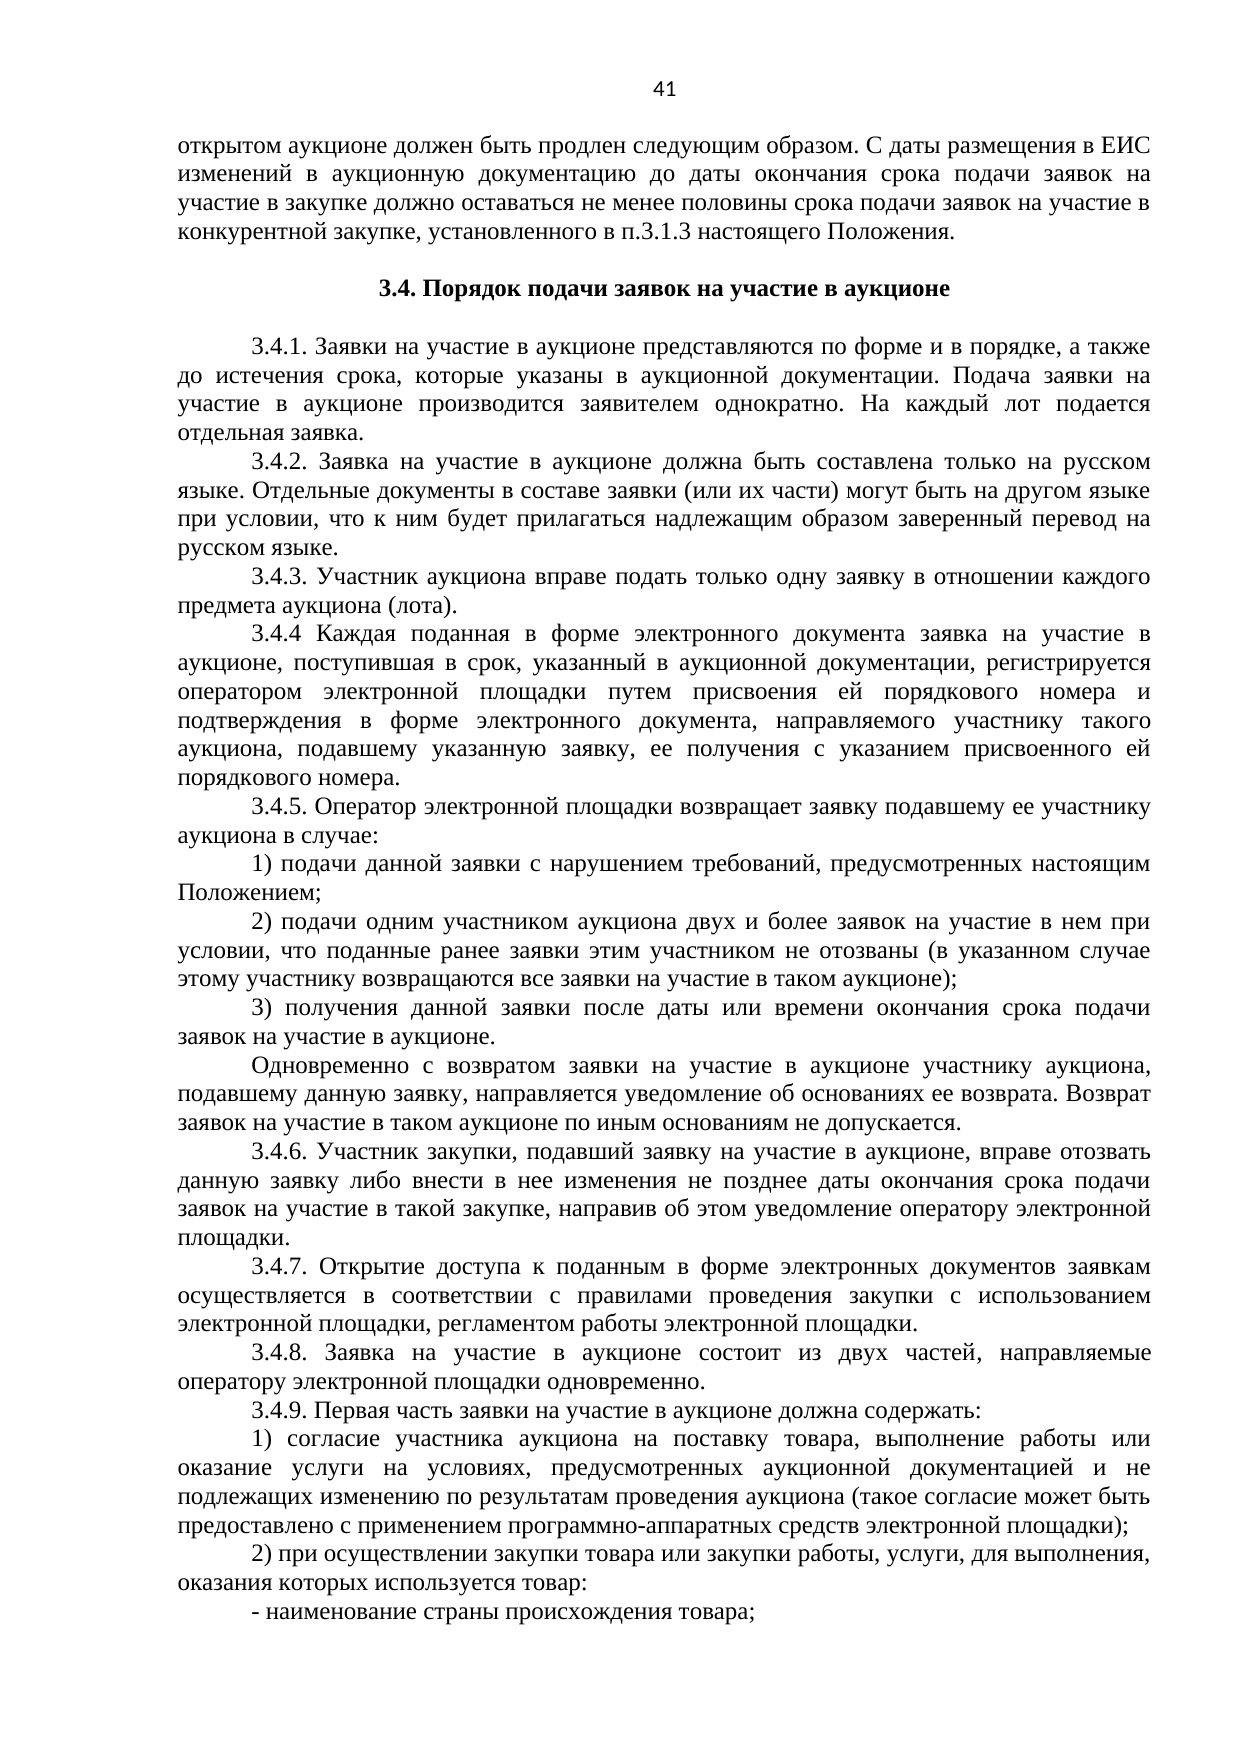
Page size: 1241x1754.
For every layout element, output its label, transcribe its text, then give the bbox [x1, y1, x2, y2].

text 3.4.2. Заявка на участие в аукционе должна быть составлена только на русском языке. Отдельные документы в составе заявки (или их части) могут быть на другом языке при условии, что к ним будет прилагаться надлежащим образом заверенный перевод на русском языке. [177, 446, 1152, 561]
text 3) получения данной заявки после даты или времени окончания срока подачи заявок на участие в аукционе. [177, 992, 1152, 1050]
text Одновременно с возвратом заявки на участие в аукционе участнику аукциона, подавшему данную заявку, направляется уведомление об основаниях ее возврата. Возврат заявок на участие в таком аукционе по иным основаниям не допускается. [177, 1050, 1152, 1136]
text 3.4. Порядок подачи заявок на участие в аукционе [177, 273, 1152, 302]
text 3.4.7. Открытие доступа к поданным в форме электронных документов заявкам осуществляется в соответствии с правилами проведения закупки с использованием электронной площадки, регламентом работы электронной площадки. [177, 1251, 1152, 1337]
text 3.4.9. Первая часть заявки на участие в аукционе должна содержать: [177, 1395, 1152, 1423]
text 3.4.8. Заявка на участие в аукционе состоит из двух частей, направляемые оператору электронной площадки одновременно. [177, 1337, 1152, 1395]
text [177, 130, 1152, 245]
text 3.4.6. Участник закупки, подавший заявку на участие в аукционе, вправе отозвать данную заявку либо внести в нее изменения не позднее даты окончания срока подачи заявок на участие в такой закупке, направив об этом уведомление оператору электронной площадки. [177, 1136, 1152, 1251]
text - наименование страны происхождения товара; [177, 1596, 1152, 1625]
text 1) согласие участника аукциона на поставку товара, выполнение работы или оказание услуги на условиях, предусмотренных аукционной документацией и не подлежащих изменению по результатам проведения аукциона (такое согласие может быть предоставлено с применением программно-аппаратных средств электронной площадки); [177, 1423, 1152, 1538]
text 3.4.5. Оператор электронной площадки возвращает заявку подавшему ее участнику аукциона в случае: [177, 791, 1152, 848]
text 2) подачи одним участником аукциона двух и более заявок на участие в нем при условии, что поданные ранее заявки этим участником не отозваны (в указанном случае этому участнику возвращаются все заявки на участие в таком аукционе); [177, 906, 1152, 992]
text 1) подачи данной заявки с нарушением требований, предусмотренных настоящим Положением; [177, 848, 1152, 906]
text 2) при осуществлении закупки товара или закупки работы, услуги, для выполнения, оказания которых используется товар: [177, 1538, 1152, 1596]
text 3.4.3. Участник аукциона вправе подать только одну заявку в отношении каждого предмета аукциона (лота). [177, 561, 1152, 618]
text 3.4.1. Заявки на участие в аукционе представляются по форме и в порядке, а также до истечения срока, которые указаны в аукционной документации. Подача заявки на участие в аукционе производится заявителем однократно. На каждый лот подается отдельная заявка. [177, 331, 1152, 446]
text 3.4.4 Каждая поданная в форме электронного документа заявка на участие в аукционе, поступившая в срок, указанный в аукционной документации, регистрируется оператором электронной площадки путем присвоения ей порядкового номера и подтверждения в форме электронного документа, направляемого участнику такого аукциона, подавшему указанную заявку, ее получения с указанием присвоенного ей порядкового номера. [177, 618, 1152, 791]
